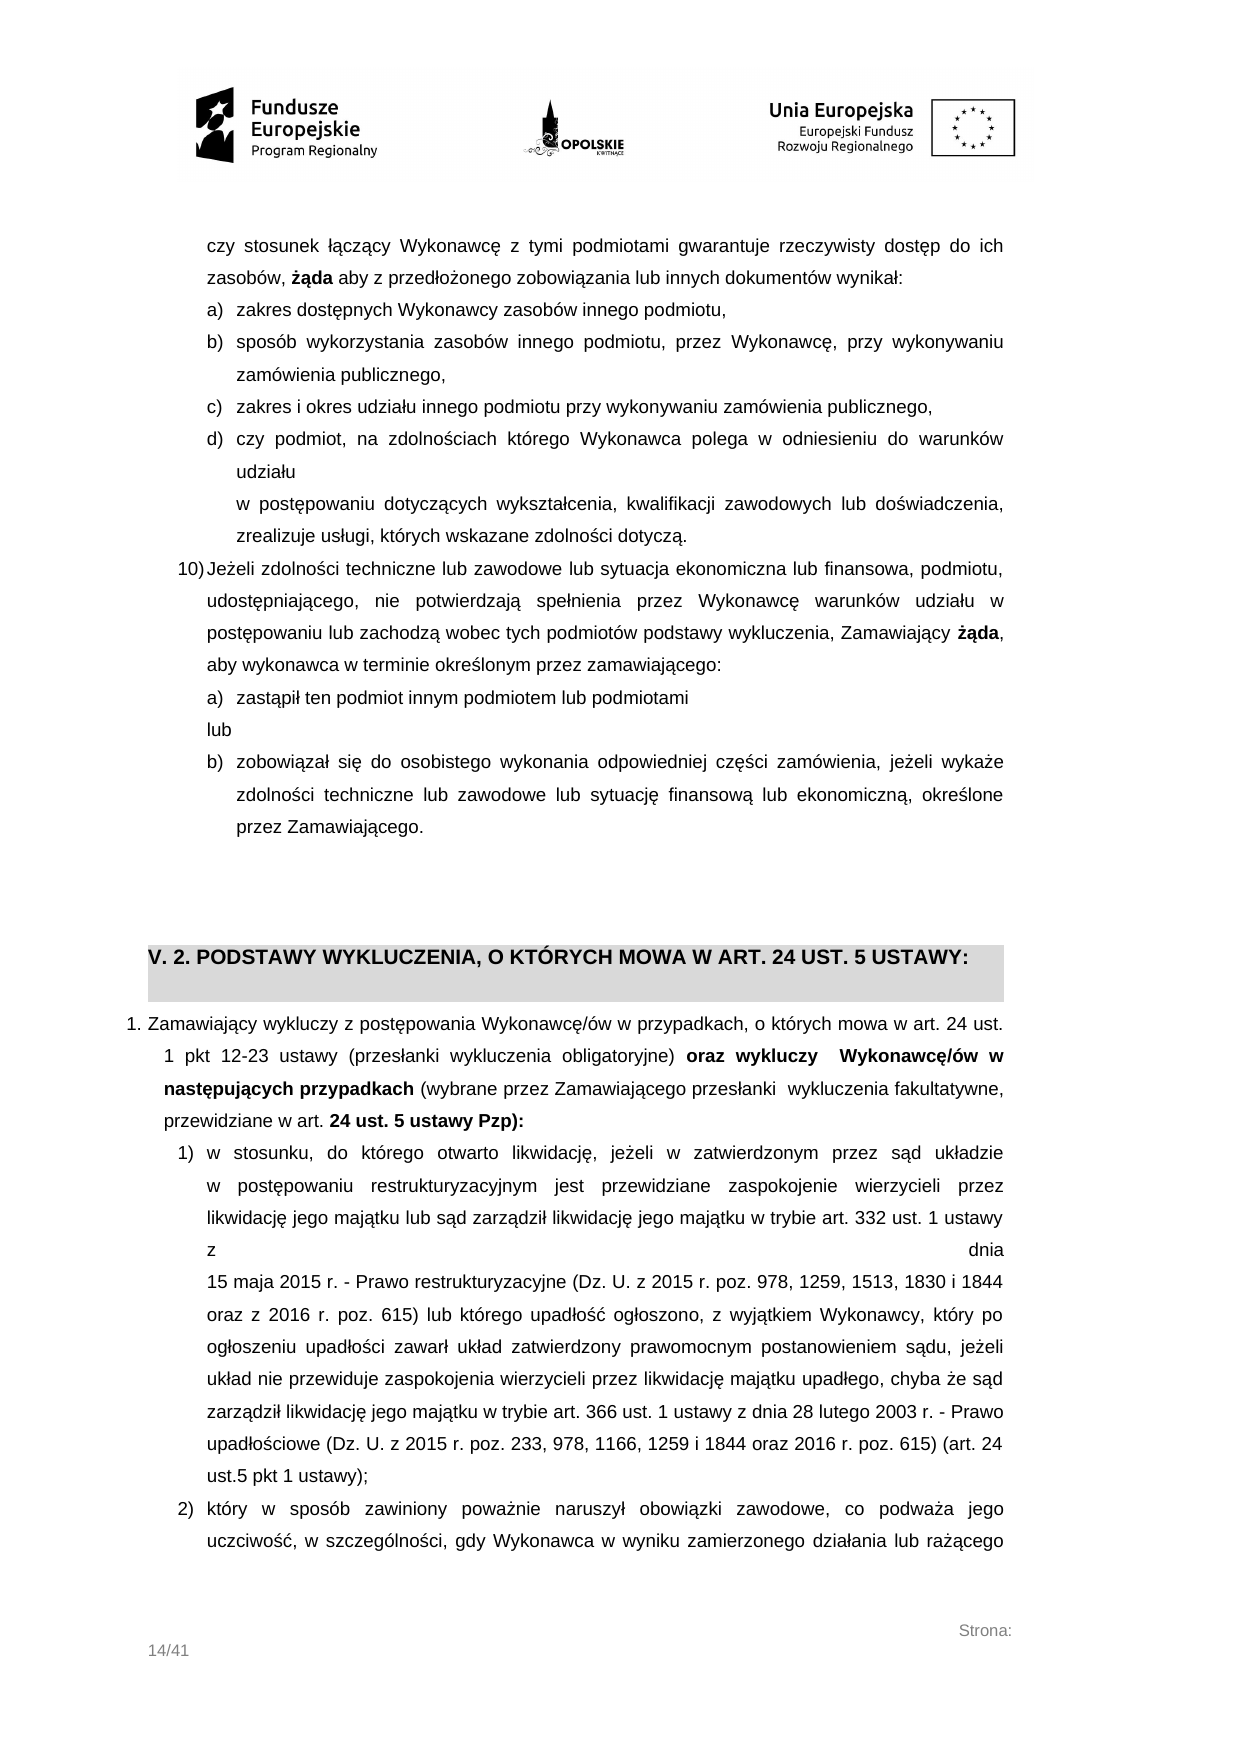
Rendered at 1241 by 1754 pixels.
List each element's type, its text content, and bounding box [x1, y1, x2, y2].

list Jeżeli zdolności techniczne lub zawodowe lub sytuacja ekonomiczna lub finansowa, podmiotu, udostępniającego, nie potwierdzają spełnienia przez Wykonawcę warunków udziału w postępowaniu lub zachodzą wobec tych podmiotów podstawy wykluczenia, Zamawiający żąda, aby wykonawca w terminie określonym przez zamawiającego: [177, 557, 1004, 676]
picture [177, 67, 1034, 182]
list czy podmiot, na zdolnościach którego Wykonawca polega w odniesieniu do warunków udziału w postępowaniu dotyczących wykształcenia, kwalifikacji zawodowych lub doświadczenia, zrealizuje usługi, których wskazane zdolności dotyczą. [207, 428, 1004, 547]
list zakres i okres udziału innego podmiotu przy wykonywaniu zamówienia publicznego, [207, 396, 1004, 417]
list zastąpił ten podmiot innym podmiotem lub podmiotami [207, 686, 1004, 708]
list Zamawiający wykluczy z postępowania Wykonawcę/ów w przypadkach, o których mowa w art. 24 ust. 1 pkt 12-23 ustawy (przesłanki wykluczenia obligatoryjne) oraz wykluczy Wykonawcę/ów w następujących przypadkach (wybrane przez Zamawiającego przesłanki wykluczenia fakultatywne, przewidziane w art. 24 ust. 5 ustawy Pzp): [126, 1013, 1004, 1131]
list zobowiązał się do osobistego wykonania odpowiedniej części zamówienia, jeżeli wykaże zdolności techniczne lub zawodowe lub sytuację finansową lub ekonomiczną, określone przez Zamawiającego. [207, 751, 1004, 837]
list zakres dostępnych Wykonawcy zasobów innego podmiotu, [207, 299, 1004, 321]
list w stosunku, do którego otwarto likwidację, jeżeli w zatwierdzonym przez sąd układzie w postępowaniu restrukturyzacyjnym jest przewidziane zaspokojenie wierzycieli przez likwidację jego majątku lub sąd zarządził likwidację jego majątku w trybie art. 332 ust. 1 ustawy z dnia 15 maja 2015 r. - Prawo restrukturyzacyjne (Dz. U. z 2015 r. poz. 978, 1259, 1513, 1830 i 1844 oraz z 2016 r. poz. 615) lub którego upadłość ogłoszono, z wyjątkiem Wykonawcy, który po ogłoszeniu upadłości zawarł układ zatwierdzony prawomocnym postanowieniem sądu, jeżeli układ nie przewiduje zaspokojenia wierzycieli przez likwidację majątku upadłego, chyba że sąd zarządził likwidację jego majątku w trybie art. 366 ust. 1 ustawy z dnia 28 lutego 2003 r. - Prawo upadłościowe (Dz. U. z 2015 r. poz. 233, 978, 1166, 1259 i 1844 oraz 2016 r. poz. 615) (art. 24 ust.5 pkt 1 ustawy); [177, 1142, 1004, 1487]
text lub [207, 719, 1004, 740]
list sposób wykorzystania zasobów innego podmiotu, przez Wykonawcę, przy wykonywaniu zamówienia publicznego, [207, 331, 1004, 385]
text V. 2. PODSTAWY WYKLUCZENIA, O KTÓRYCH MOWA W ART. 24 UST. 5 USTAWY: [148, 945, 1004, 969]
